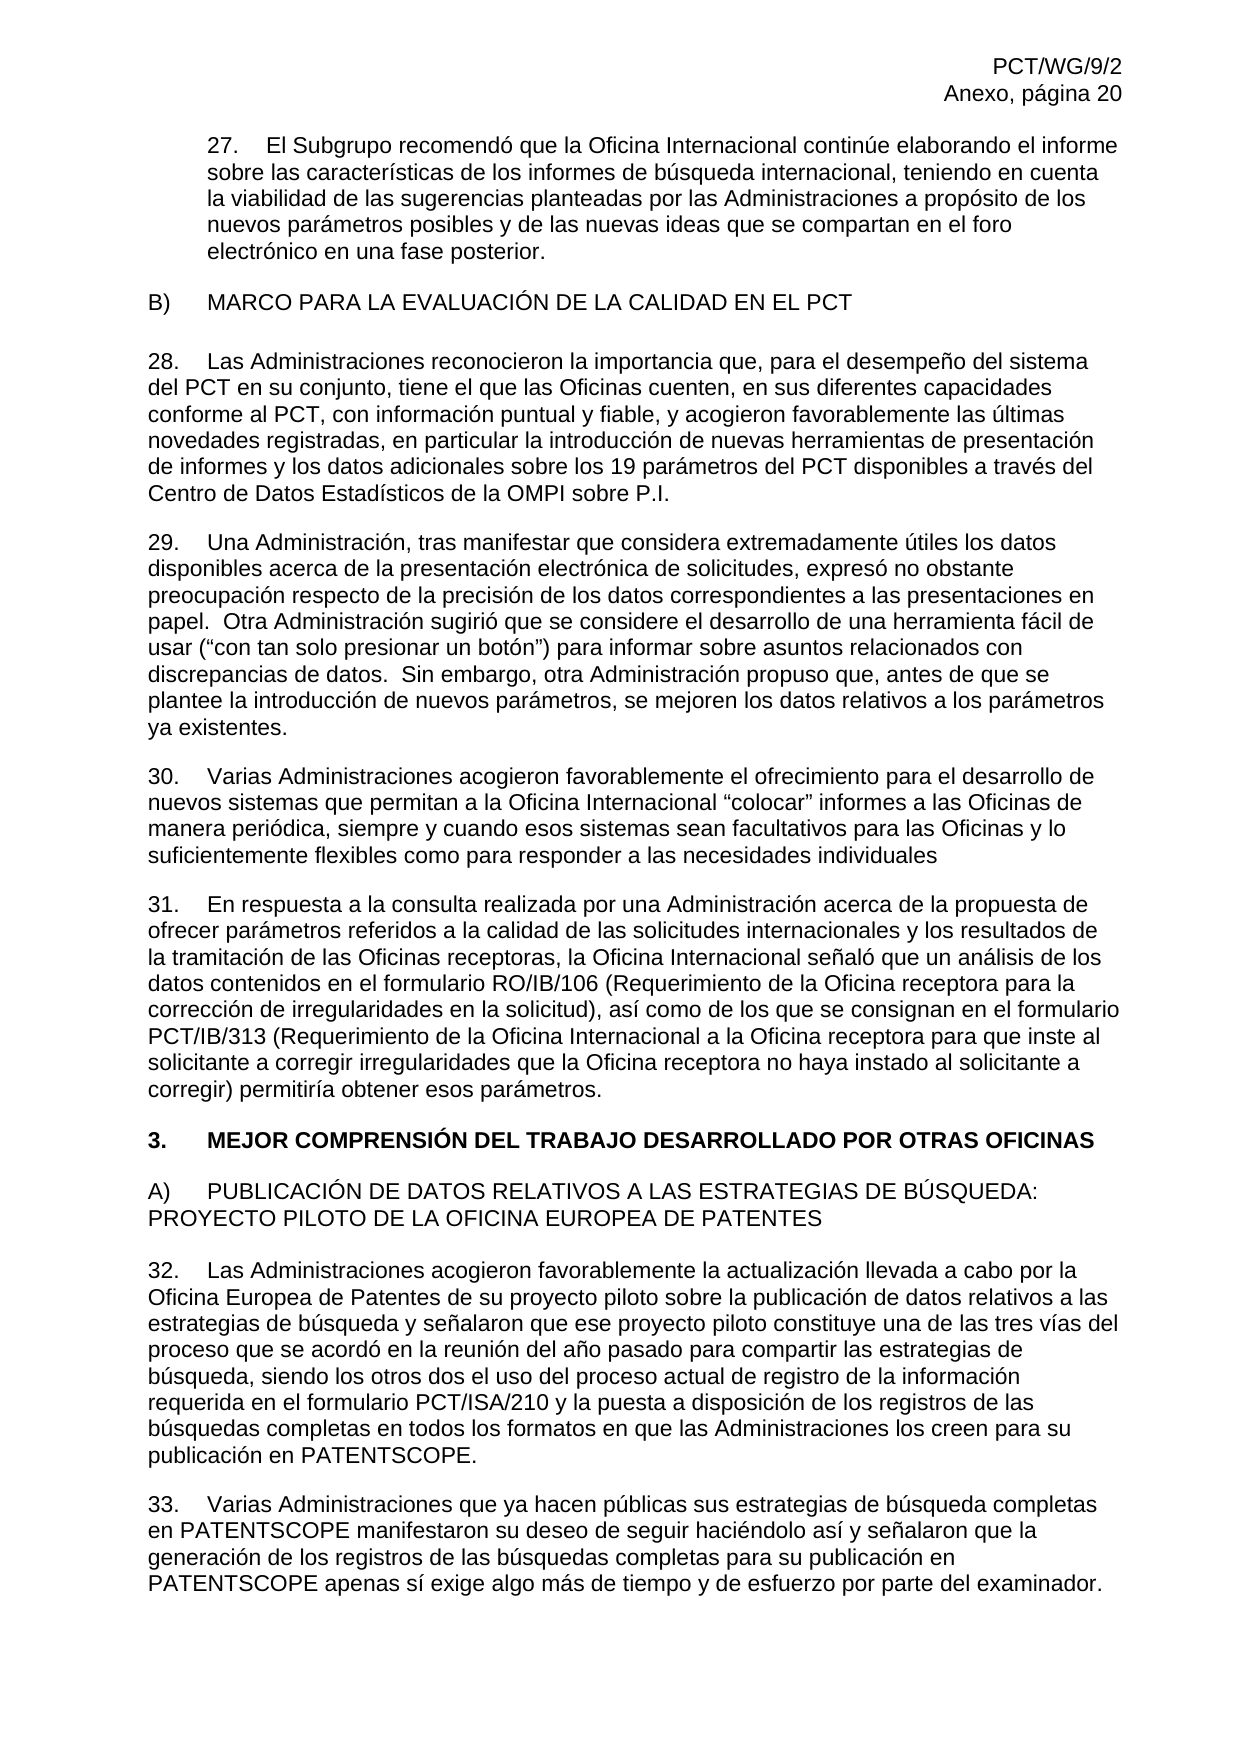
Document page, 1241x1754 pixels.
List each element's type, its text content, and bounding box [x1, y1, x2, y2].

list Una Administración, tras manifestar que considera extremadamente útiles los datos disponibles acerca de la presentación electrónica de solicitudes, expresó no obstante preocupación respecto de la precisión de los datos correspondientes a las presentaciones en papel. Otra Administración sugirió que se considere el desarrollo de una herramienta fácil de usar (“con tan solo presionar un botón”) para informar sobre asuntos relacionados con discrepancias de datos. Sin embargo, otra Administración propuso que, antes de que se plantee la introducción de nuevos parámetros, se mejoren los datos relativos a los parámetros ya existentes. [148, 529, 1122, 740]
list El Subgrupo recomendó que la Oficina Internacional continúe elaborando el informe sobre las características de los informes de búsqueda internacional, teniendo en cuenta la viabilidad de las sugerencias planteadas por las Administraciones a propósito de los nuevos parámetros posibles y de las nuevas ideas que se compartan en el foro electrónico en una fase posterior. [207, 132, 1122, 264]
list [148, 1491, 1122, 1596]
subtitle 3. MEJOR COMPRENSIÓN DEL TRABAJO DESARROLLADO POR OTRAS OFICINAS [148, 1127, 1122, 1153]
list En respuesta a la consulta realizada por una Administración acerca de la propuesta de ofrecer parámetros referidos a la calidad de las solicitudes internacionales y los resultados de la tramitación de las Oficinas receptoras, la Oficina Internacional señaló que un análisis de los datos contenidos en el formulario RO/IB/106 (Requerimiento de la Oficina receptora para la corrección de irregularidades en la solicitud), así como de los que se consignan en el formulario PCT/IB/313 (Requerimiento de la Oficina Internacional a la Oficina receptora para que inste al solicitante a corregir irregularidades que la Oficina receptora no haya instado al solicitante a corregir) permitiría obtener esos parámetros. [148, 891, 1122, 1102]
list Las Administraciones reconocieron la importancia que, para el desempeño del sistema del PCT en su conjunto, tiene el que las Oficinas cuenten, en sus diferentes capacidades conforme al PCT, con información puntual y fiable, y acogieron favorablemente las últimas novedades registradas, en particular la introducción de nuevas herramientas de presentación de informes y los datos adicionales sobre los 19 parámetros del PCT disponibles a través del Centro de Datos Estadísticos de la OMPI sobre P.I. [148, 348, 1122, 506]
subtitle a) publicación de datos RELATIVOS A las estrategias de búsqueda: proyecto piloto de la oficina europea de patentes [148, 1178, 1122, 1231]
list Las Administraciones acogieron favorablemente la actualización llevada a cabo por la Oficina Europea de Patentes de su proyecto piloto sobre la publicación de datos relativos a las estrategias de búsqueda y señalaron que ese proyecto piloto constituye una de las tres vías del proceso que se acordó en la reunión del año pasado para compartir las estrategias de búsqueda, siendo los otros dos el uso del proceso actual de registro de la información requerida en el formulario PCT/ISA/210 y la puesta a disposición de los registros de las búsquedas completas en todos los formatos en que las Administraciones los creen para su publicación en PATENTSCOPE. [148, 1257, 1122, 1468]
list Varias Administraciones acogieron favorablemente el ofrecimiento para el desarrollo de nuevos sistemas que permitan a la Oficina Internacional “colocar” informes a las Oficinas de manera periódica, siempre y cuando esos sistemas sean facultativos para las Oficinas y lo suficientemente flexibles como para responder a las necesidades individuales [148, 763, 1122, 868]
subtitle B) MARCO PARA LA EVALUACIÓN DE LA CALIDAD EN EL PCT [148, 289, 1122, 315]
